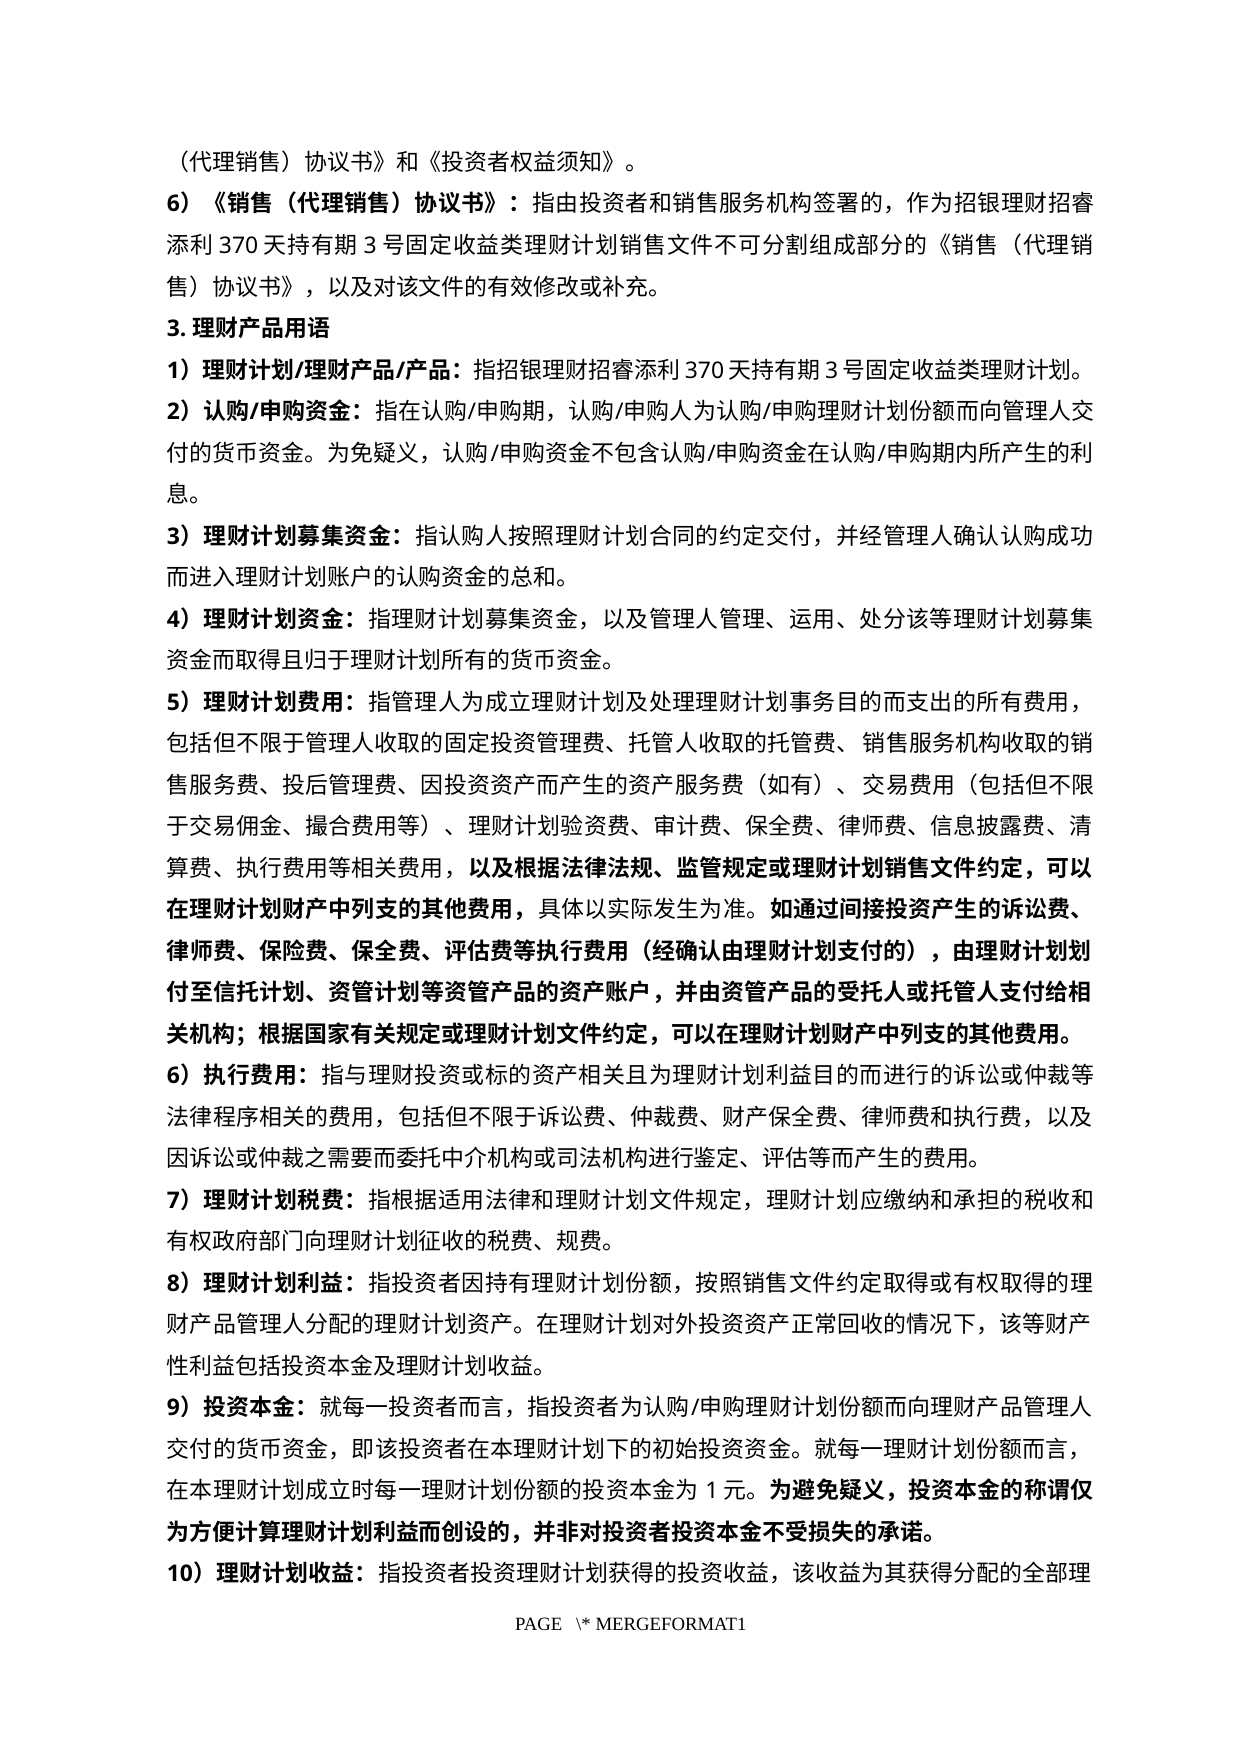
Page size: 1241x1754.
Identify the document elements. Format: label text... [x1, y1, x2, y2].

text 5）理财计划费用：指管理人为成立理财计划及处理理财计划事务目的而支出的所有费用，包括但不限于管理人收取的固定投资管理费、托管人收取的托管费、销售服务机构收取的销售服务费、投后管理费、因投资资产而产生的资产服务费（如有）、交易费用（包括但不限于交易佣金、撮合费用等）、理财计划验资费、审计费、保全费、律师费、信息披露费、清算费、执行费用等相关费用，以及根据法律法规、监管规定或理财计划销售文件约定，可以在理财计划财产中列支的其他费用，具体以实际发生为准。如通过间接投资产生的诉讼费、律师费、保险费、保全费、评估费等执行费用（经确认由理财计划支付的），由理财计划划付至信托计划、资管计划等资管产品的资产账户，并由资管产品的受托人或托管人支付给相关机构；根据国家有关规定或理财计划文件约定，可以在理财计划财产中列支的其他费用。 [167, 684, 1094, 1049]
text 9）投资本金：就每一投资者而言，指投资者为认购/申购理财计划份额而向理财产品管理人交付的货币资金，即该投资者在本理财计划下的初始投资资金。就每一理财计划份额而言，在本理财计划成立时每一理财计划份额的投资本金为1元。为避免疑义，投资本金的称谓仅为方便计算理财计划利益而创设的，并非对投资者投资本金不受损失的承诺。 [167, 1389, 1094, 1547]
text 2）认购/申购资金：指在认购/申购期，认购/申购人为认购/申购理财计划份额而向管理人交付的货币资金。为免疑义，认购/申购资金不包含认购/申购资金在认购/申购期内所产生的利息。 [167, 393, 1094, 509]
text 6）执行费用：指与理财投资或标的资产相关且为理财计划利益目的而进行的诉讼或仲裁等法律程序相关的费用，包括但不限于诉讼费、仲裁费、财产保全费、律师费和执行费，以及因诉讼或仲裁之需要而委托中介机构或司法机构进行鉴定、评估等而产生的费用。 [167, 1057, 1094, 1173]
text 7）理财计划税费：指根据适用法律和理财计划文件规定，理财计划应缴纳和承担的税收和有权政府部门向理财计划征收的税费、规费。 [167, 1181, 1094, 1256]
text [167, 1555, 1094, 1588]
text 3）理财计划募集资金：指认购人按照理财计划合同的约定交付，并经管理人确认认购成功而进入理财计划账户的认购资金的总和。 [167, 518, 1094, 592]
text 1）理财计划/理财产品/产品：指招银理财招睿添利370天持有期3号固定收益类理财计划。 [167, 351, 1094, 385]
text 3. 理财产品用语 [167, 310, 1094, 343]
text 4）理财计划资金：指理财计划募集资金，以及管理人管理、运用、处分该等理财计划募集资金而取得且归于理财计划所有的货币资金。 [167, 601, 1094, 676]
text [167, 144, 1094, 302]
text 8）理财计划利益：指投资者因持有理财计划份额，按照销售文件约定取得或有权取得的理财产品管理人分配的理财计划资产。在理财计划对外投资资产正常回收的情况下，该等财产性利益包括投资本金及理财计划收益。 [167, 1264, 1094, 1381]
